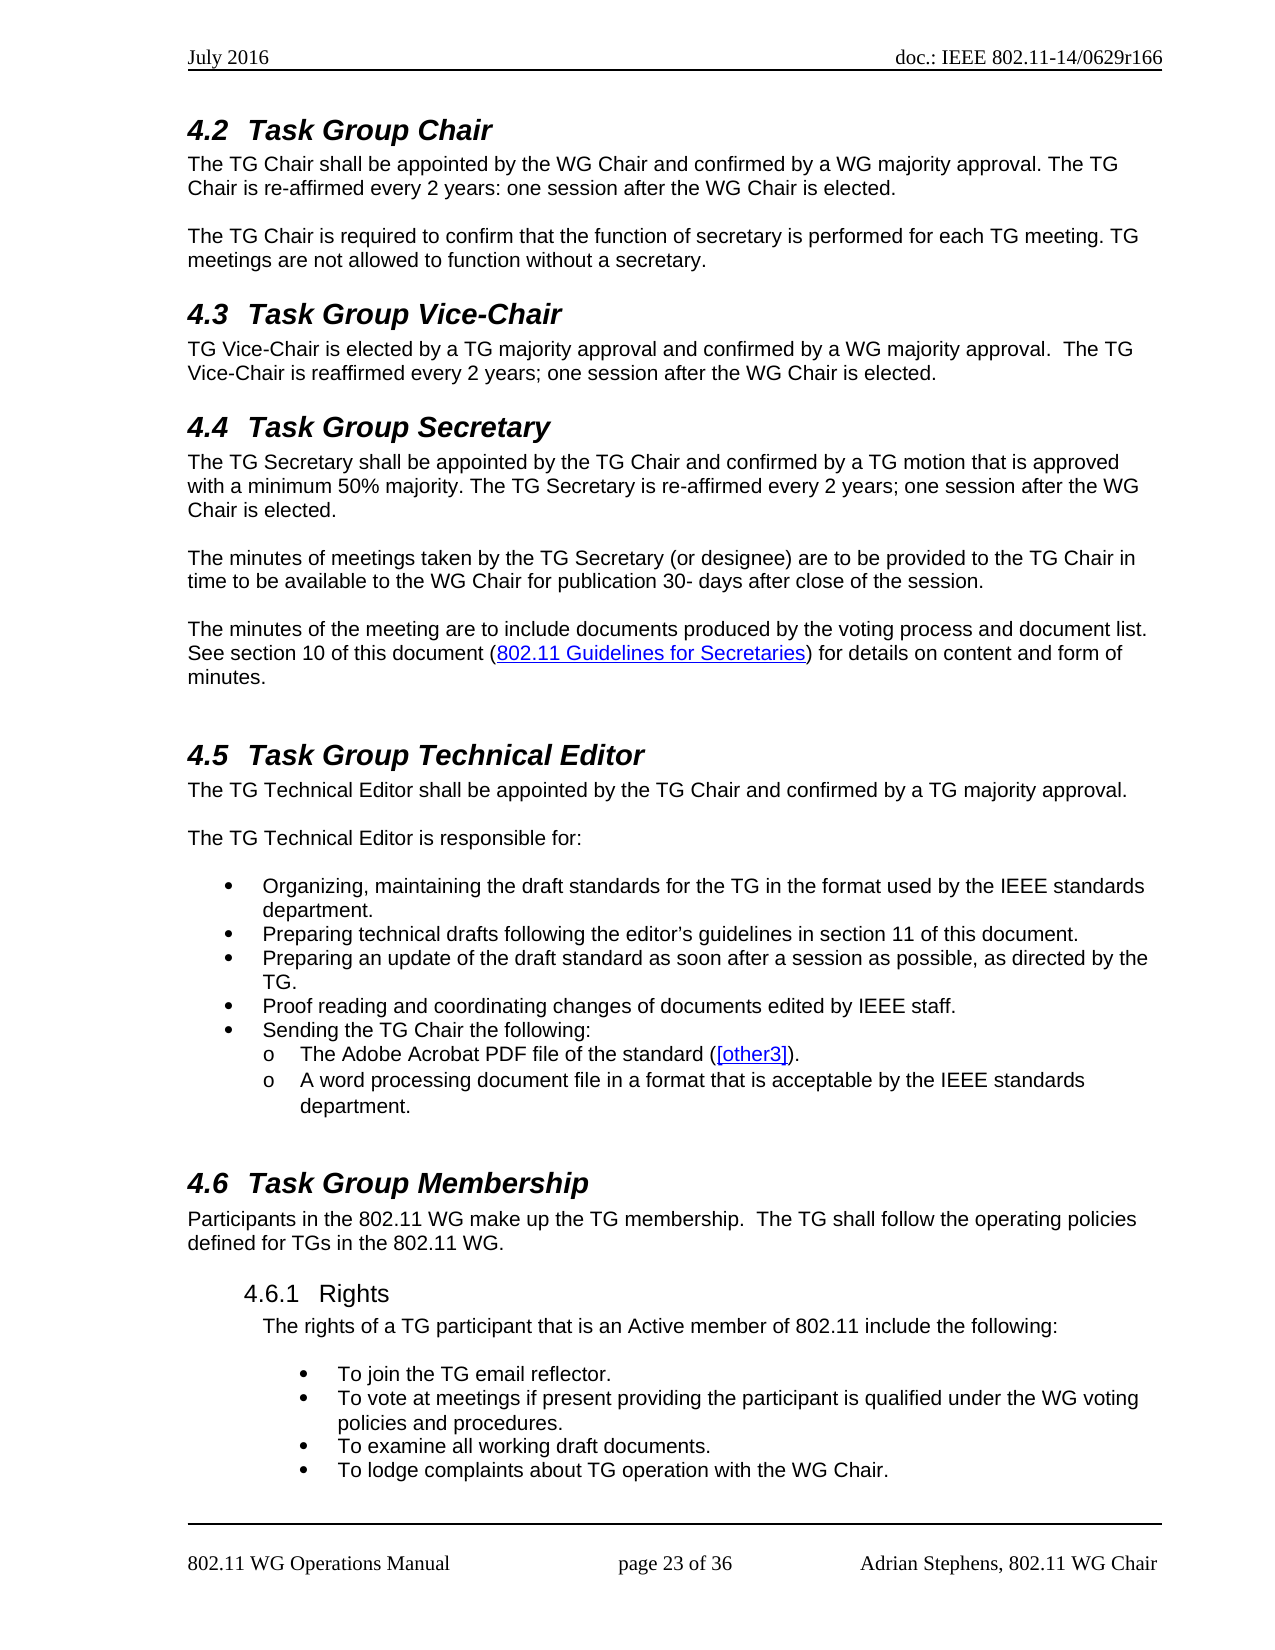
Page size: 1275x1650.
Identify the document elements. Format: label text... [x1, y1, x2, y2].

text The minutes of the meeting are to include documents produced by the voting process and document list. See section 10 of this document (802.11 Guidelines for Secretaries) for details on content and form of minutes. [187, 617, 1162, 689]
list A word processing document file in a format that is acceptable by the IEEE standards department. [262, 1068, 1162, 1118]
text The rights of a TG participant that is an Active member of 802.11 include the following: [262, 1314, 1162, 1338]
text Participants in the 802.11 WG make up the TG membership. The TG shall follow the operating policies defined for TGs in the 802.11 WG. [187, 1206, 1162, 1254]
subtitle Rights [244, 1279, 1162, 1308]
list To join the TG email reflector. [300, 1362, 1162, 1386]
list Preparing an update of the draft standard as soon after a session as possible, as directed by the TG. [225, 946, 1162, 994]
text The minutes of meetings taken by the TG Secretary (or designee) are to be provided to the TG Chair in time to be available to the WG Chair for publication 30- days after close of the session. [187, 545, 1162, 593]
text TG Vice-Chair is elected by a TG majority approval and confirmed by a WG majority approval. The TG Vice-Chair is reaffirmed every 2 years; one session after the WG Chair is elected. [187, 337, 1162, 385]
text The TG Technical Editor shall be appointed by the TG Chair and confirmed by a TG majority approval. [187, 778, 1162, 802]
subtitle Task Group Technical Editor [187, 738, 1162, 772]
subtitle Task Group Vice-Chair [187, 297, 1162, 331]
list To vote at meetings if present providing the participant is qualified under the WG voting policies and procedures. [300, 1386, 1162, 1434]
text The TG Chair is required to confirm that the function of secretary is performed for each TG meeting. TG meetings are not allowed to function without a secretary. [187, 224, 1162, 272]
text The TG Secretary shall be appointed by the TG Chair and confirmed by a TG motion that is approved with a minimum 50% majority. The TG Secretary is re-affirmed every 2 years; one session after the WG Chair is elected. [187, 449, 1162, 521]
list Sending the TG Chair the following: [225, 1018, 1162, 1042]
subtitle Task Group Chair [187, 112, 1162, 146]
list The Adobe Acrobat PDF file of the standard ([other3]). [262, 1042, 1162, 1068]
subtitle Task Group Membership [187, 1167, 1162, 1200]
subtitle Task Group Secretary [187, 410, 1162, 443]
list To lodge complaints about TG operation with the WG Chair. [300, 1458, 1162, 1482]
list Organizing, maintaining the draft standards for the TG in the format used by the IEEE standards department. [225, 874, 1162, 922]
list Preparing technical drafts following the editor’s guidelines in section 11 of this document. [225, 922, 1162, 946]
text The TG Chair shall be appointed by the WG Chair and confirmed by a WG majority approval. The TG Chair is re-affirmed every 2 years: one session after the WG Chair is elected. [187, 152, 1162, 200]
text The TG Technical Editor is responsible for: [187, 826, 1162, 850]
list Proof reading and coordinating changes of documents edited by IEEE staff. [225, 994, 1162, 1018]
list To examine all working draft documents. [300, 1434, 1162, 1458]
